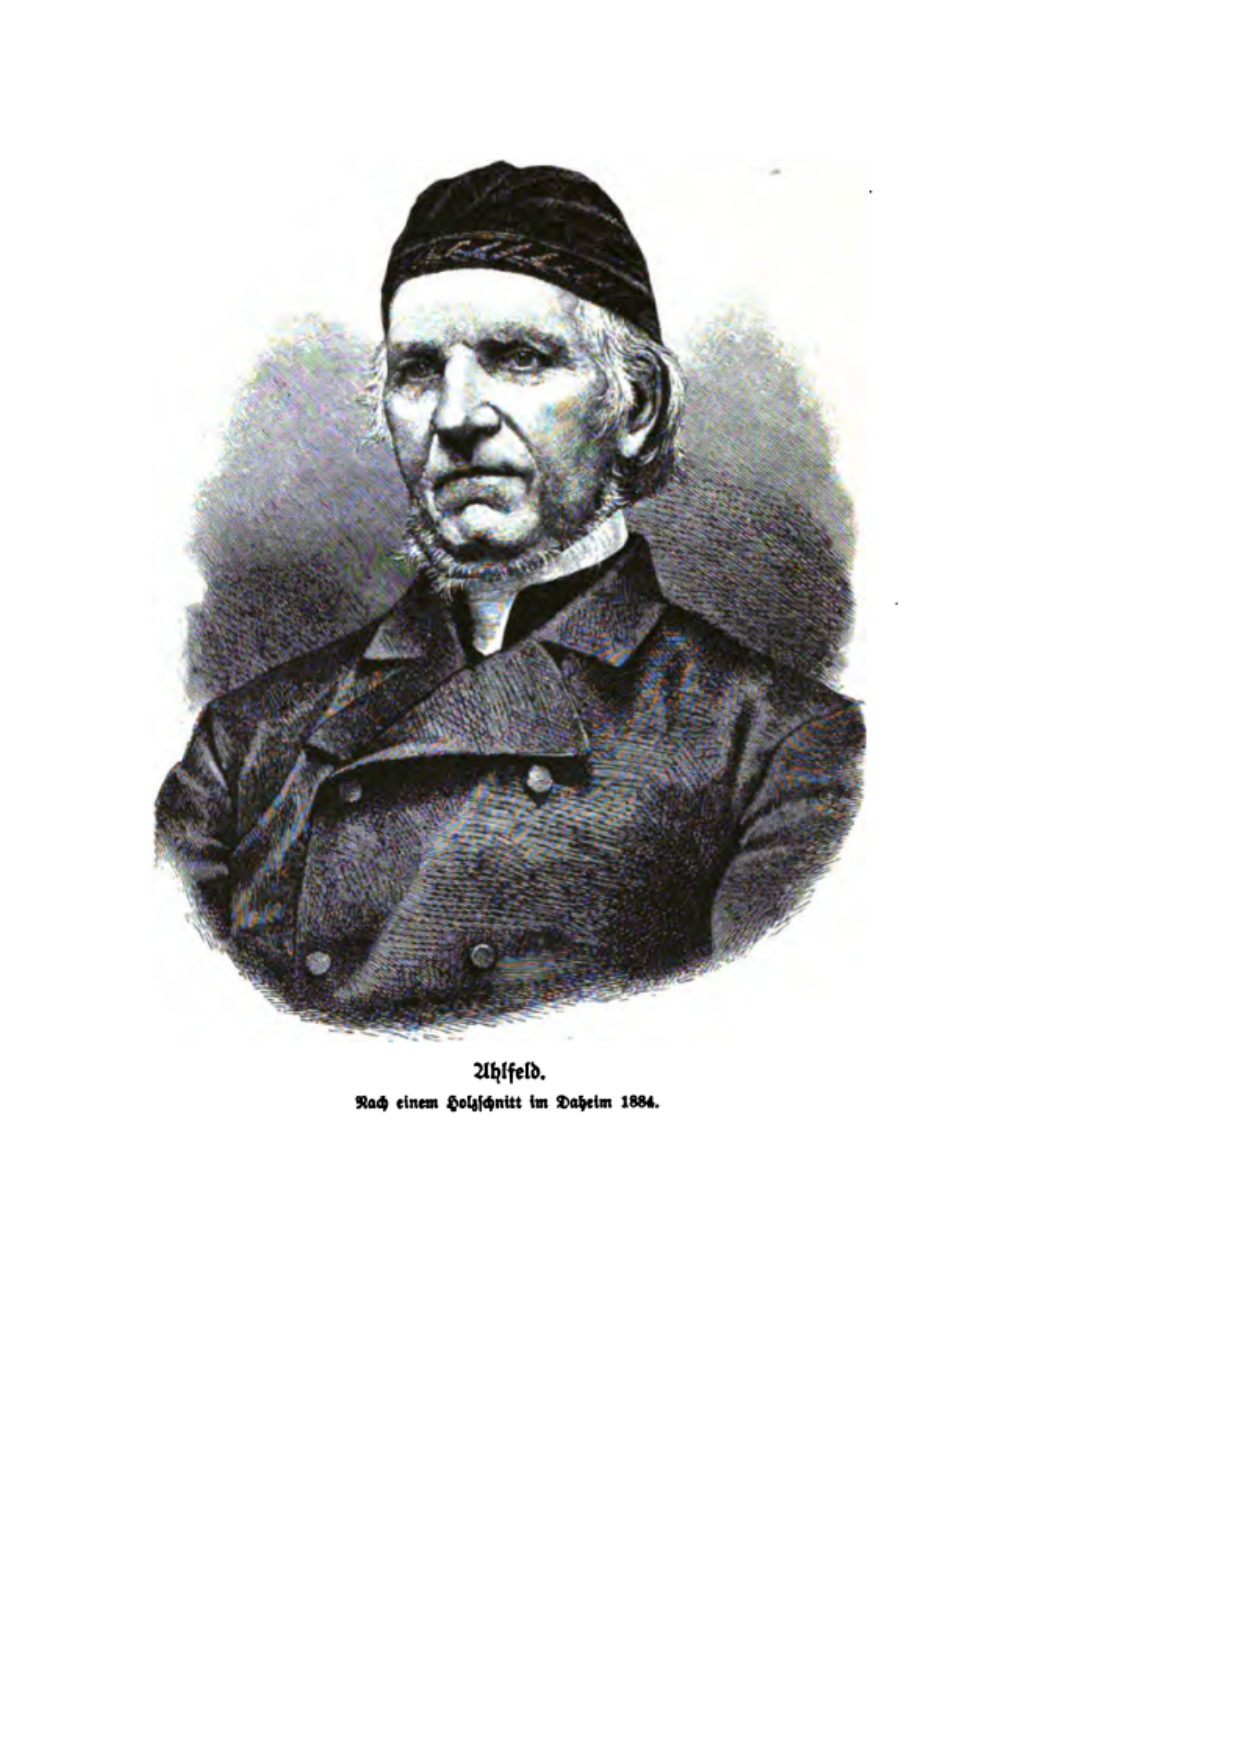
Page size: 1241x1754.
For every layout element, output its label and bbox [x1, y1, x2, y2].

picture [147, 147, 931, 1132]
